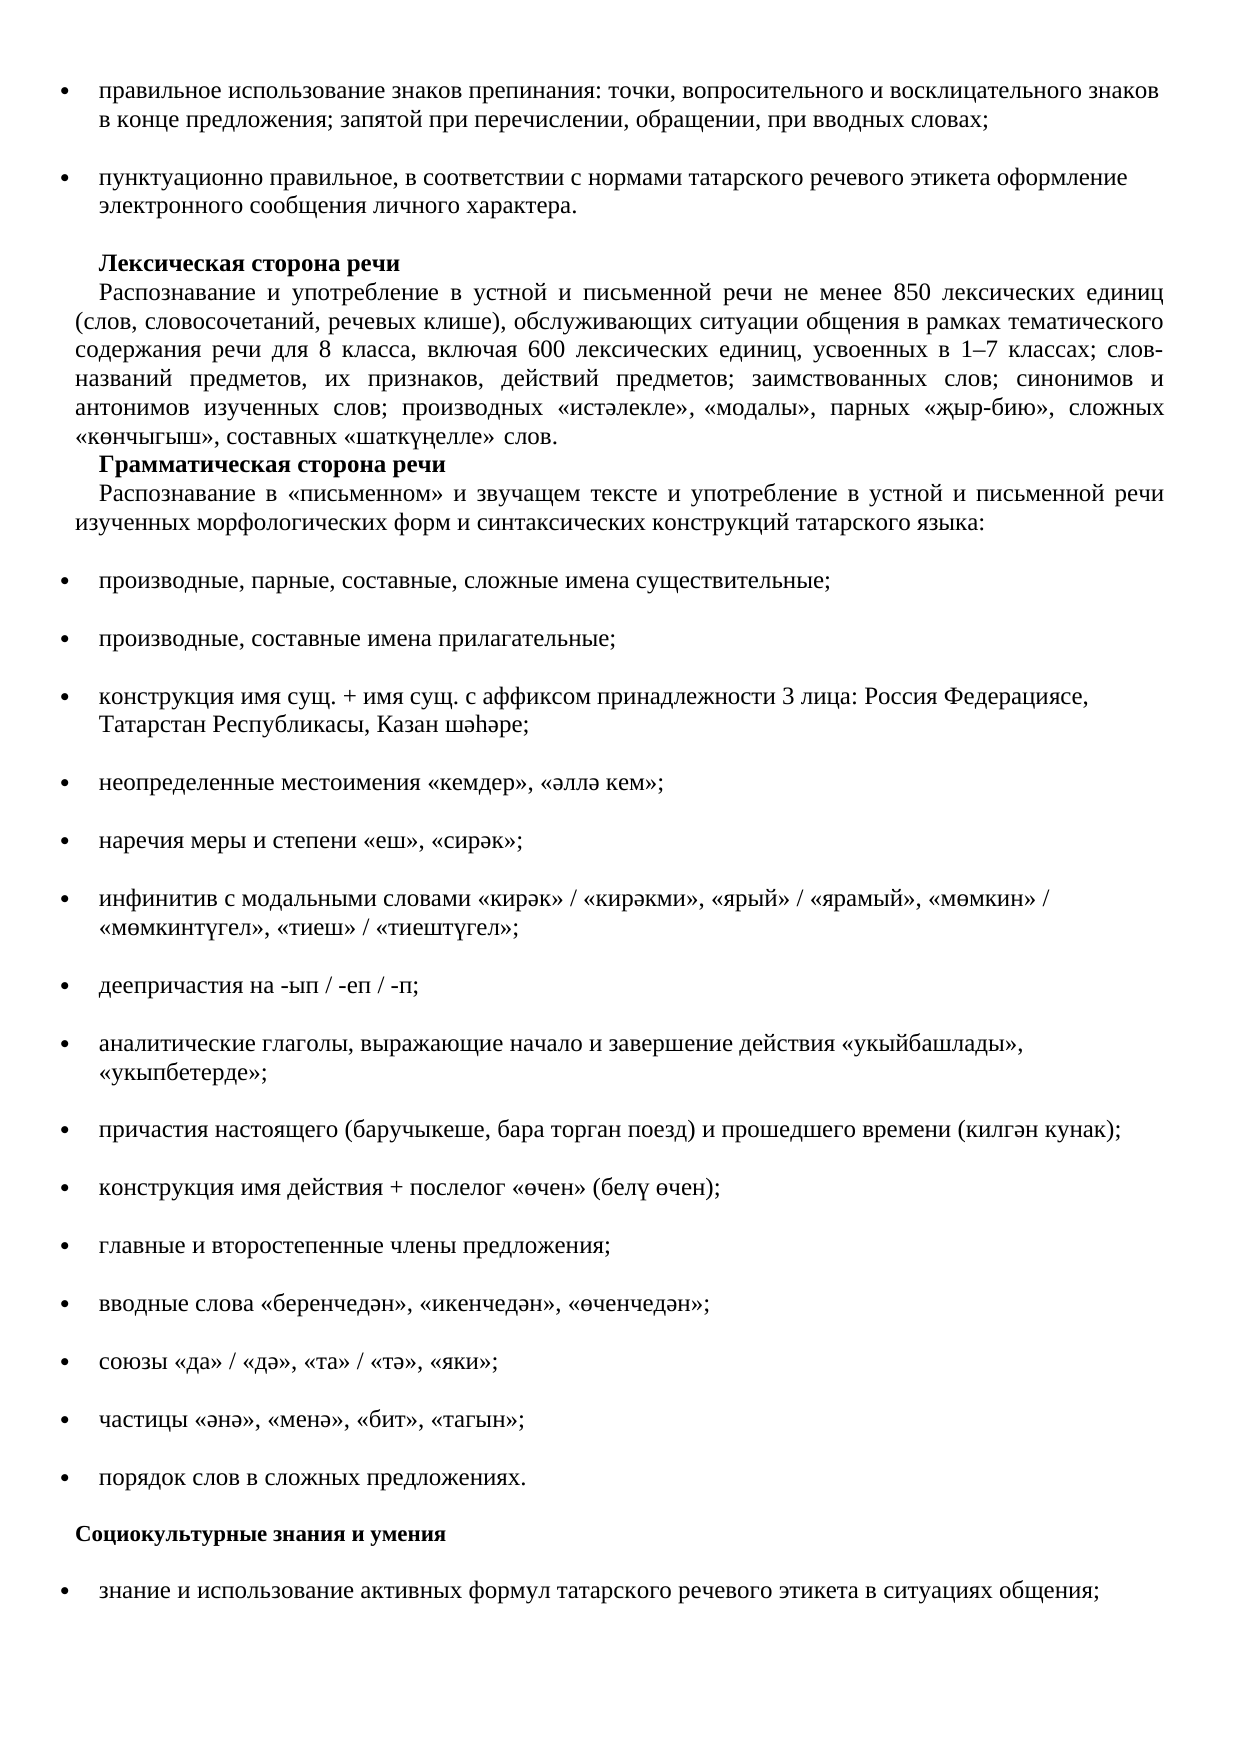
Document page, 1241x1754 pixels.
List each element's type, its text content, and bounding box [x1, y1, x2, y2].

list аналитические глаголы, выражающие начало и завершение действия «укыйбашлады», «укыпбетерде»; [61, 1028, 1165, 1085]
list частицы «әнә», «менә», «бит», «тагын»; [61, 1404, 1165, 1433]
list главные и второстепенные члены предложения; [61, 1230, 1165, 1259]
text Распознавание и употребление в устной и письменной речи не менее 850 лексических единиц (слов, словосочетаний, речевых клише), обслуживающих ситуации общения в рамках тематического содержания речи для 8 класса, включая 600 лексических единиц, усвоенных в 1–7 классах; слов-названий предметов, их признаков, действий предметов; заимствованных слов; синонимов и антонимов изученных слов; производных «истәлекле», «модалы», парных «җыр-бию», сложных «көнчыгыш», составных «шаткүңелле» слов. [75, 277, 1165, 449]
text Лексическая сторона речи [75, 248, 1165, 277]
list вводные слова «беренчедән», «икенчедән», «өченчедән»; [61, 1288, 1165, 1317]
list деепричастия на -ып / -еп / -п; [61, 970, 1165, 999]
text Социокультурные знания и умения [75, 1520, 1165, 1546]
list порядок слов в сложных предложениях. [61, 1462, 1165, 1491]
list знание и использование активных формул татарского речевого этикета в ситуациях общения; [61, 1576, 1165, 1604]
list причастия настоящего (баручыкеше, бара торган поезд) и прошедшего времени (килгән кунак); [61, 1114, 1165, 1143]
list производные, парные, составные, сложные имена существительные; [61, 565, 1165, 594]
text Грамматическая сторона речи [75, 449, 1165, 478]
list инфинитив с модальными словами «кирәк» / «кирәкми», «ярый» / «ярамый», «мөмкин» / «мөмкинтүгел», «тиеш» / «тиештүгел»; [61, 883, 1165, 941]
list производные, составные имена прилагательные; [61, 623, 1165, 652]
text Распознавание в «письменном» и звучащем тексте и употребление в устной и письменной речи изученных морфологических форм и синтаксических конструкций татарского языка: [75, 478, 1165, 536]
list конструкция имя действия + послелог «өчен» (белү өчен); [61, 1172, 1165, 1201]
list пунктуационно правильное, в соответствии с нормами татарского речевого этикета оформление электронного сообщения личного характера. [61, 162, 1165, 219]
list наречия меры и степени «еш», «сирәк»; [61, 825, 1165, 854]
list конструкция имя сущ. + имя сущ. с аффиксом принадлежности 3 лица: Россия Федерациясе, Татарстан Республикасы, Казан шәһәре; [61, 681, 1165, 738]
list неопределенные местоимения «кемдер», «әллә кем»; [61, 767, 1165, 796]
list союзы «да» / «дә», «та» / «тә», «яки»; [61, 1346, 1165, 1375]
list правильное использование знаков препинания: точки, вопросительного и восклицательного знаков в конце предложения; запятой при перечислении, обращении, при вводных словах; [61, 75, 1165, 132]
